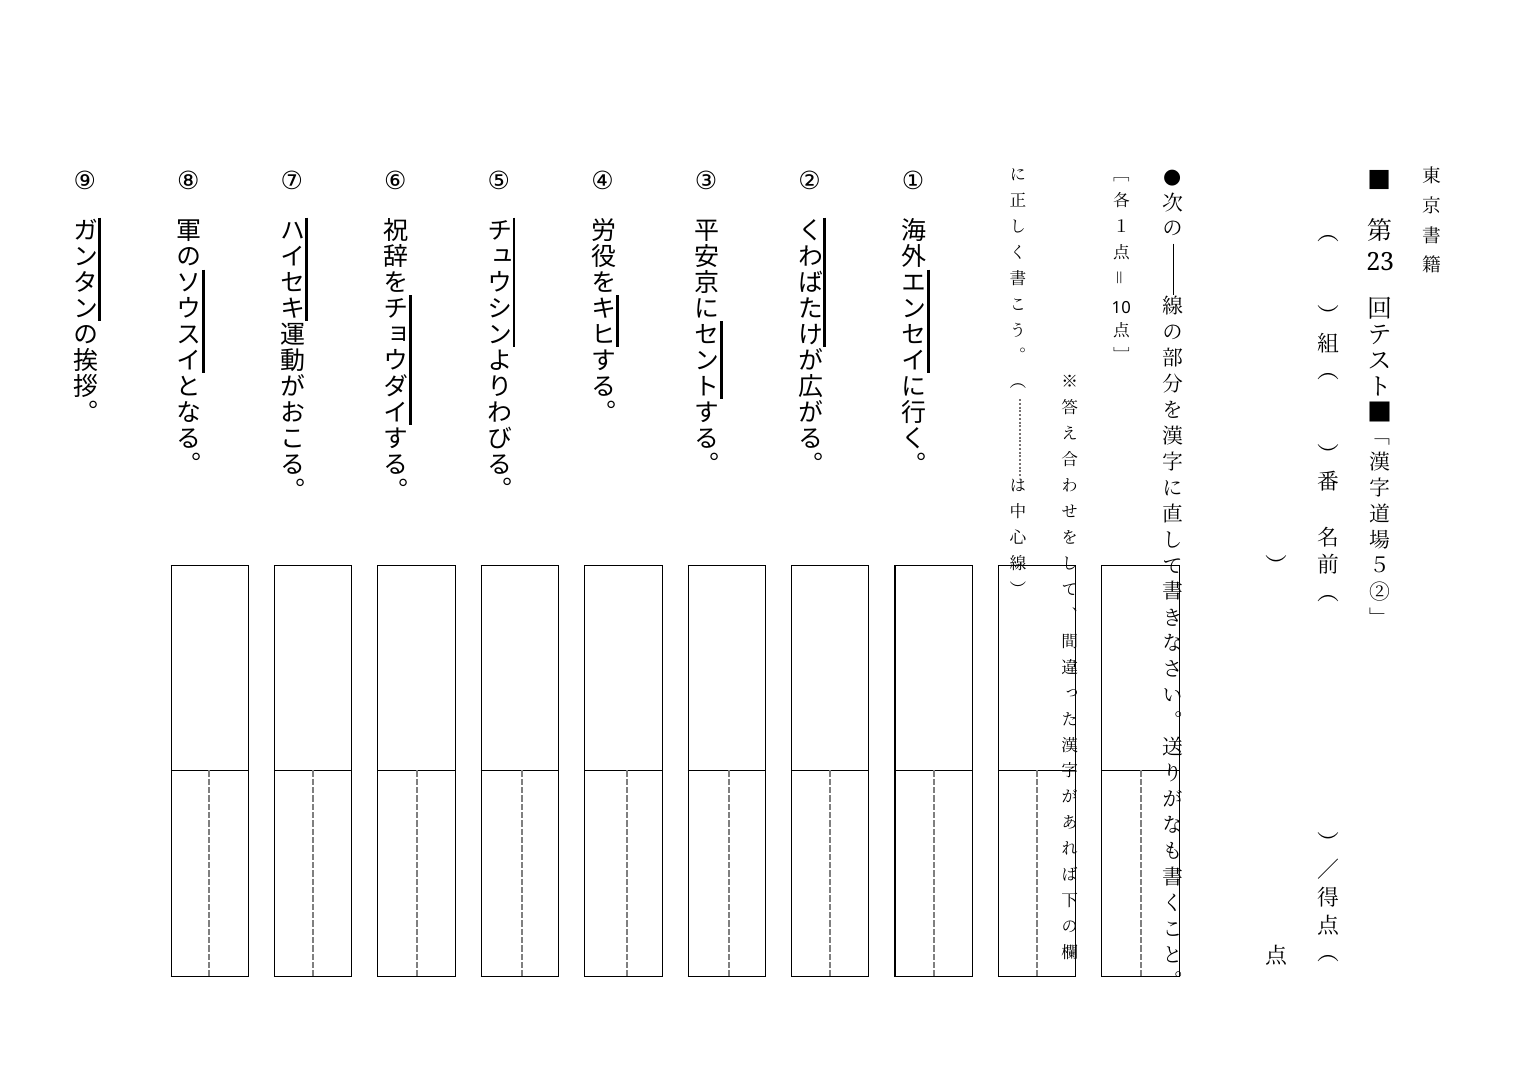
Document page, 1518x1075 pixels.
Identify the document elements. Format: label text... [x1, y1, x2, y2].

text ②くわばたけが広がる。 [785, 166, 836, 969]
text ①海外エンセイに行く。 [888, 166, 940, 969]
text ※答え合わせをして、間違った漢字があれば下の欄に正しく書こう。（ は中心線） [992, 166, 1095, 969]
text ⑤チュウシンよりわびる。 [474, 166, 526, 969]
text ■第23回テスト■「漢字道場５②」 [1354, 166, 1406, 969]
text ⑨ガンタンの挨拶。 [60, 166, 112, 969]
subtitle 東京書籍版１年 秀学社 [1406, 166, 1458, 969]
text ③平安京にセントする。 [681, 166, 733, 969]
text （ ）組（ ）番 名前（ ）／得点（ ）点 [1251, 166, 1354, 969]
text ⑥祝辞をチョウダイする。 [371, 166, 422, 969]
text ④労役をキヒする。 [578, 166, 629, 969]
text ⑧軍のソウスイとなる。 [163, 166, 215, 969]
text ●次の 線の部分を漢字に直して書きなさい。送りがなも書くこと。［各１点＝10点］ [1095, 166, 1199, 969]
text ⑦ハイセキ運動がおこる。 [267, 166, 319, 969]
